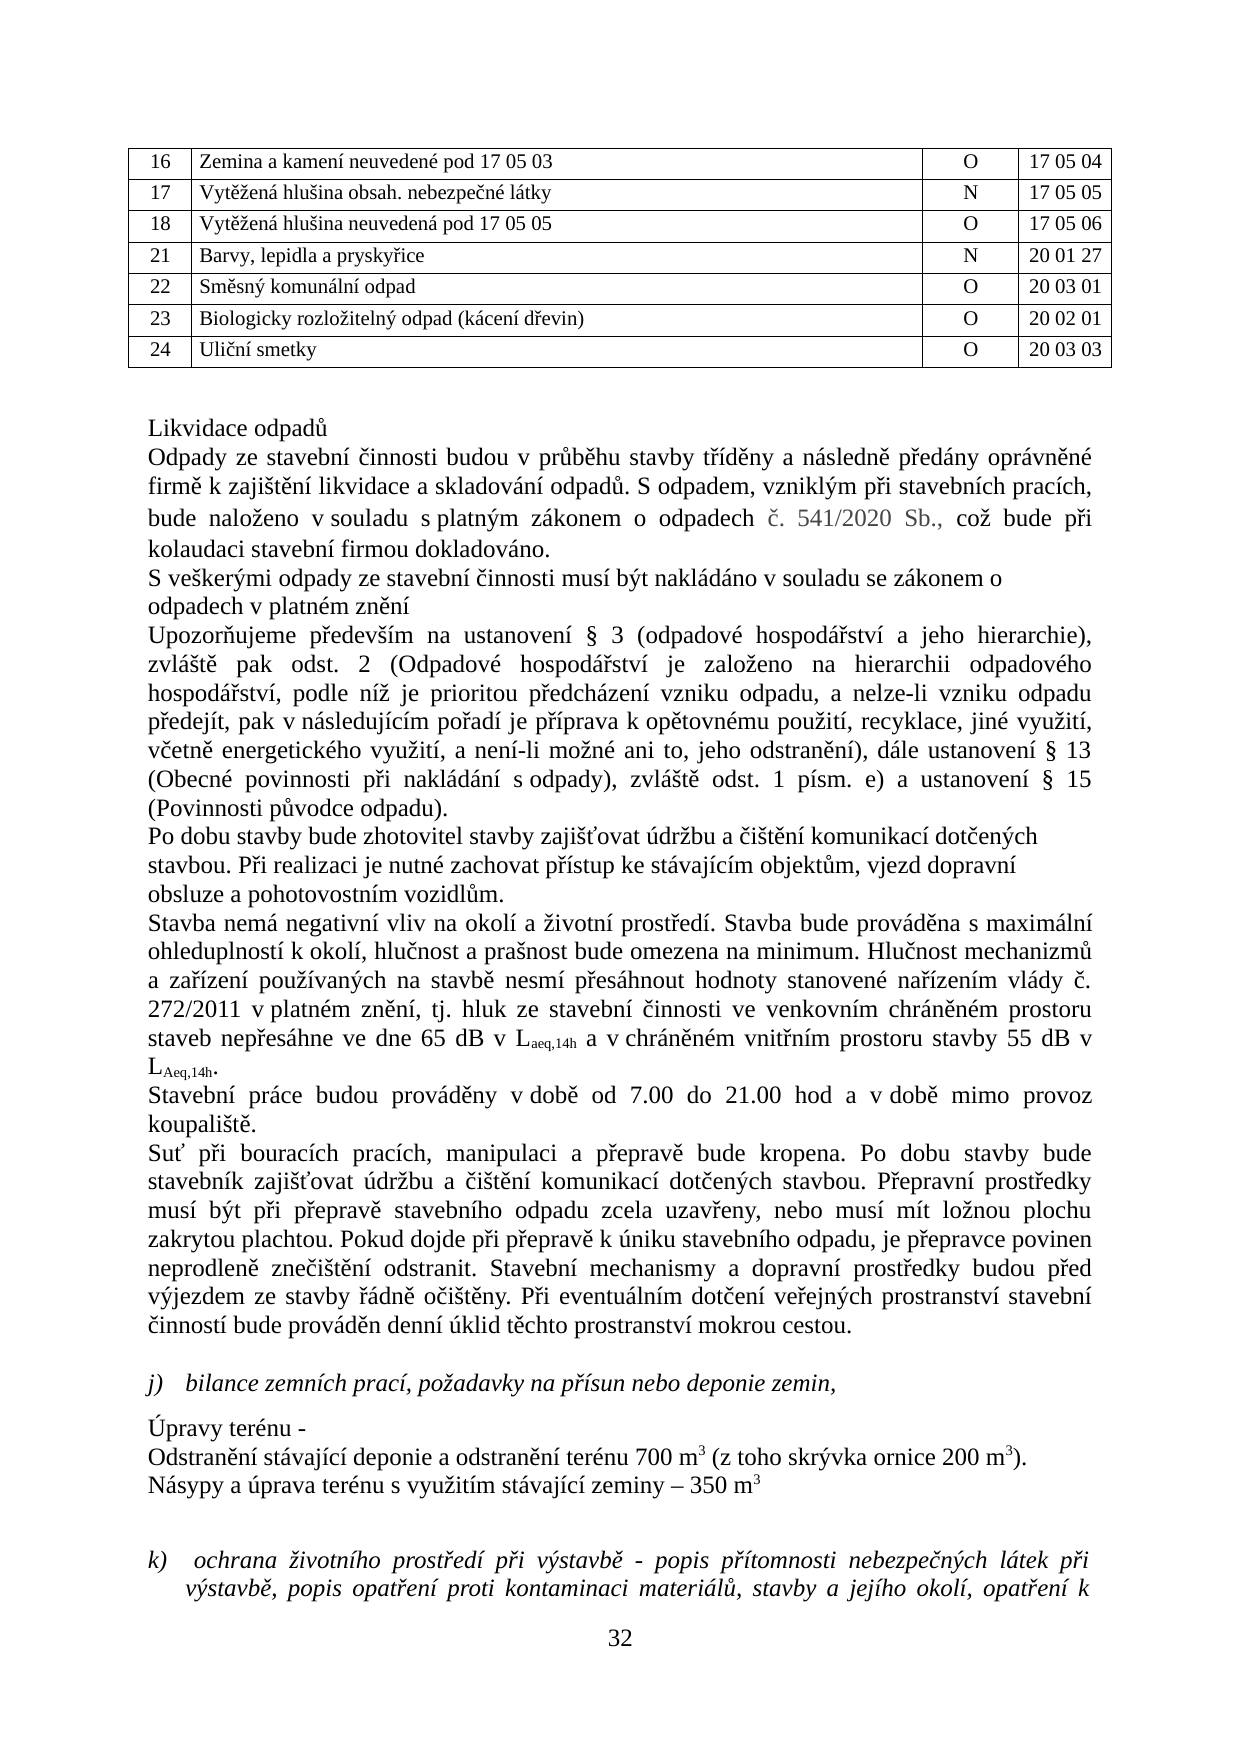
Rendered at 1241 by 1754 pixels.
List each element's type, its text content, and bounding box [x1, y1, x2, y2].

text Odstranění stávající deponie a odstranění terénu 700 m3 (z toho skrývka ornice 200 m3). [148, 1442, 1093, 1471]
table_cell 18 [129, 211, 191, 242]
table_cell 17 [129, 180, 191, 210]
text Stavební práce budou prováděny v době od 7.00 do 21.00 hod a v době mimo provoz koupaliště. [148, 1080, 1093, 1138]
text Suť při bouracích pracích, manipulaci a přepravě bude kropena. Po dobu stavby bude stavebník zajišťovat údržbu a čištění komunikací dotčených stavbou. Přepravní prostředky musí být při přepravě stavebního odpadu zcela uzavřeny, nebo musí mít ložnou plochu zakrytou plachtou. Pokud dojde při přepravě k úniku stavebního odpadu, je přepravce povinen neprodleně znečištění odstranit. Stavební mechanismy a dopravní prostředky budou před výjezdem ze stavby řádně očištěny. Při eventuálním dotčení veřejných prostranství stavební činností bude prováděn denní úklid těchto prostranství mokrou cestou. [148, 1138, 1093, 1339]
table_cell 22 [129, 274, 191, 304]
table_cell N [923, 243, 1018, 273]
text Po dobu stavby bude zhotovitel stavby zajišťovat údržbu a čištění komunikací dotčených stavbou. Při realizaci je nutné zachovat přístup ke stávajícím objektům, vjezd dopravní obsluze a pohotovostním vozidlům. [148, 821, 1093, 908]
text Násypy a úprava terénu s využitím stávající zeminy – 350 m3 [148, 1471, 1093, 1499]
table_cell Uliční smetky [192, 337, 922, 367]
table_cell 17 05 04 [1019, 149, 1111, 179]
table_cell N [923, 180, 1018, 210]
text Likvidace odpadů [148, 413, 1093, 442]
table_cell Vytěžená hlušina obsah. nebezpečné látky [192, 180, 922, 210]
table_cell O [923, 305, 1018, 336]
text Upozorňujeme především na ustanovení § 3 (odpadové hospodářství a jeho hierarchie), zvláště pak odst. 2 (Odpadové hospodářství je založeno na hierarchii odpadového hospodářství, podle níž je prioritou předcházení vzniku odpadu, a nelze-li vzniku odpadu předejít, pak v následujícím pořadí je příprava k opětovnému použití, recyklace, jiné využití, včetně energetického využití, a není-li možné ani to, jeho odstranění), dále ustanovení § 13 (Obecné povinnosti při nakládání s odpady), zvláště odst. 1 písm. e) a ustanovení § 15 (Povinnosti původce odpadu). [148, 620, 1093, 821]
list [148, 1545, 1093, 1602]
table_cell Směsný komunální odpad [192, 274, 922, 304]
table_cell 20 03 03 [1019, 337, 1111, 367]
table_cell 20 01 27 [1019, 243, 1111, 273]
text Úpravy terénu - [148, 1413, 1093, 1442]
table_cell Zemina a kamení neuvedené pod 17 05 03 [192, 149, 922, 179]
table_cell 20 02 01 [1019, 305, 1111, 336]
table_cell 17 05 05 [1019, 180, 1111, 210]
table_cell Vytěžená hlušina neuvedená pod 17 05 05 [192, 211, 922, 242]
text S veškerými odpady ze stavební činnosti musí být nakládáno v souladu se zákonem o odpadech v platném znění [148, 563, 1093, 620]
text Odpady ze stavební činnosti budou v průběhu stavby tříděny a následně předány oprávněné firmě k zajištění likvidace a skladování odpadů. S odpadem, vzniklým při stavebních pracích, bude naloženo v souladu s platným zákonem o odpadech č. 541/2020 Sb., což bude při kolaudaci stavební firmou dokladováno. [148, 442, 1093, 563]
table_cell O [923, 337, 1018, 367]
table_cell O [923, 211, 1018, 242]
table_cell O [923, 274, 1018, 304]
table_cell 23 [129, 305, 191, 336]
table_cell 16 [129, 149, 191, 179]
text Stavba nemá negativní vliv na okolí a životní prostředí. Stavba bude prováděna s maximální ohleduplností k okolí, hlučnost a prašnost bude omezena na minimum. Hlučnost mechanizmů a zařízení používaných na stavbě nesmí přesáhnout hodnoty stanovené nařízením vlády č. 272/2011 v platném znění, tj. hluk ze stavební činnosti ve venkovním chráněném prostoru staveb nepřesáhne ve dne 65 dB v Laeq,14h a v chráněném vnitřním prostoru stavby 55 dB v LAeq,14h. [148, 908, 1093, 1080]
table_cell 24 [129, 337, 191, 367]
table_cell O [923, 149, 1018, 179]
table_cell Biologicky rozložitelný odpad (kácení dřevin) [192, 305, 922, 336]
table_cell 21 [129, 243, 191, 273]
table_cell 20 03 01 [1019, 274, 1111, 304]
table_cell Barvy, lepidla a pryskyřice [192, 243, 922, 273]
list bilance zemních prací, požadavky na přísun nebo deponie zemin, [148, 1368, 1093, 1396]
table_cell 17 05 06 [1019, 211, 1111, 242]
